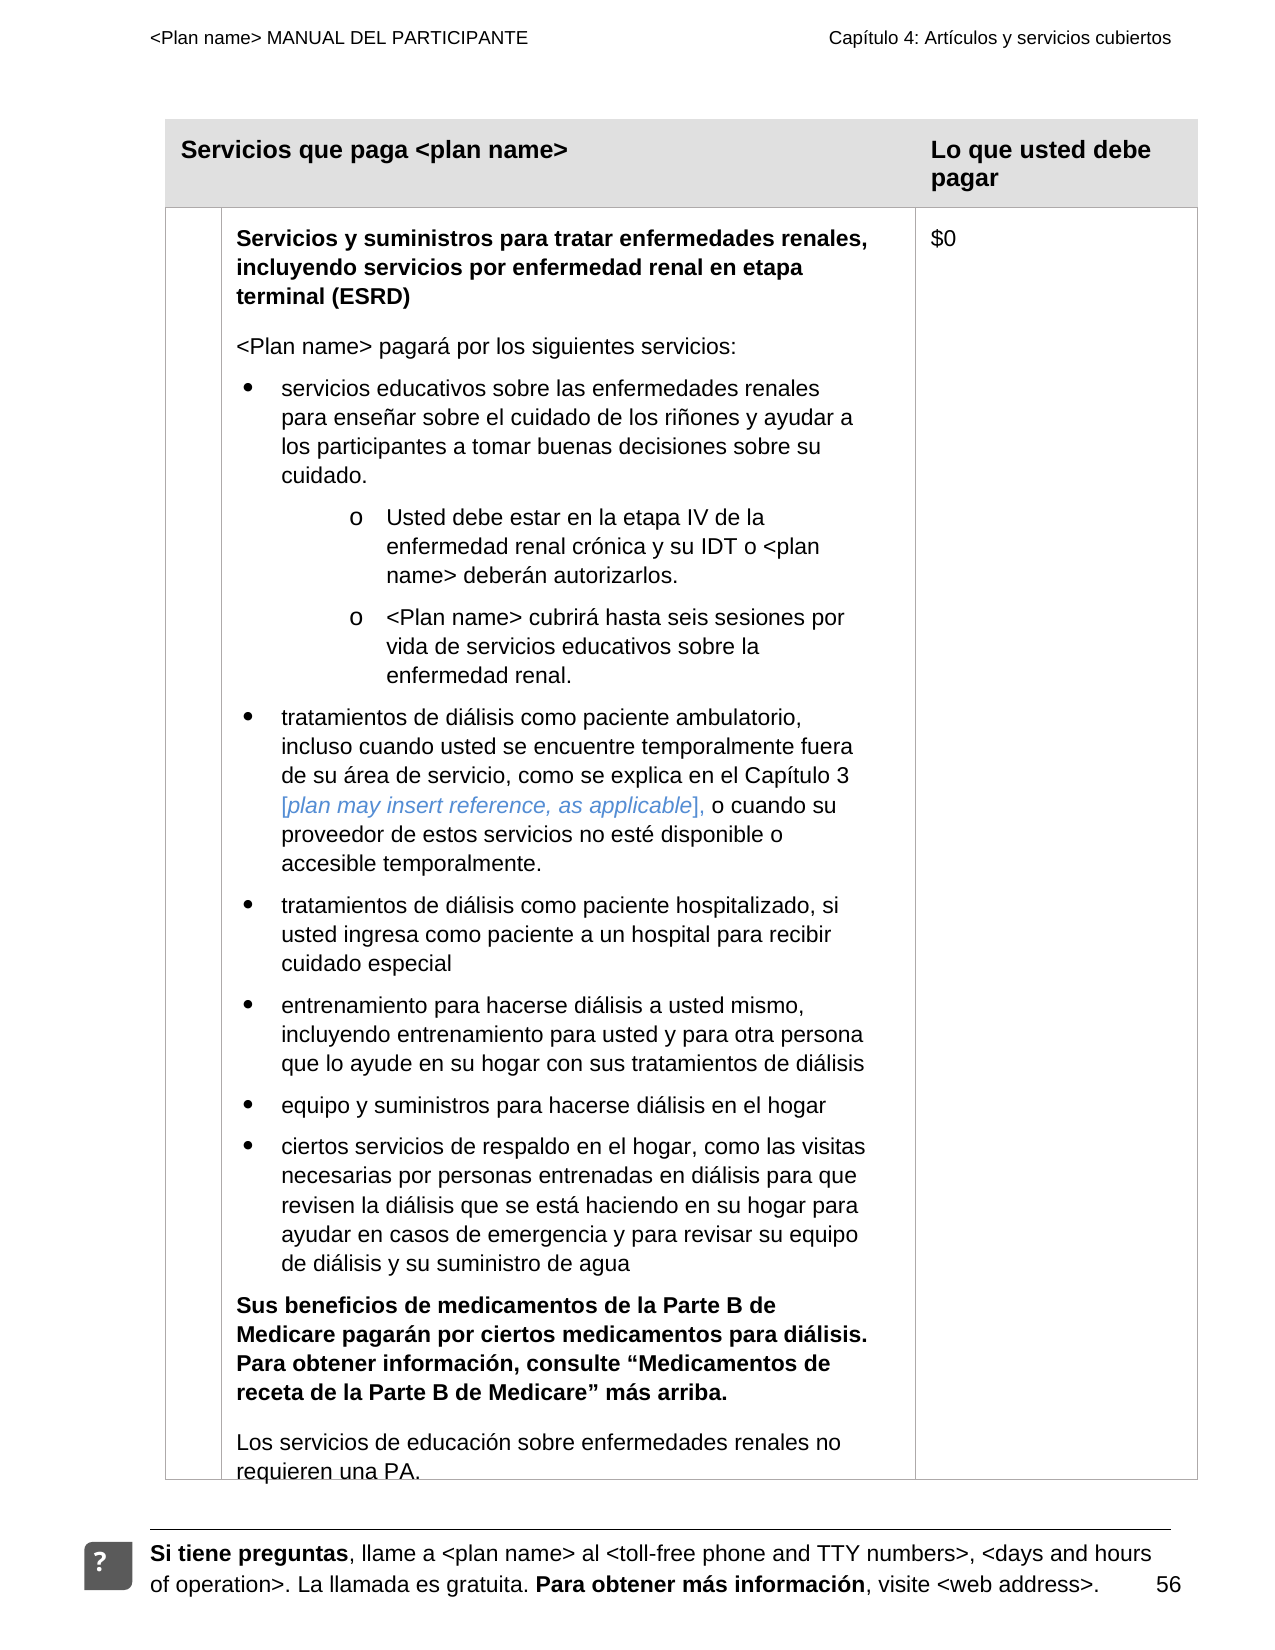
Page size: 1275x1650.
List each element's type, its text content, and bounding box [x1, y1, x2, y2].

table_cell $0 [916, 208, 1197, 1479]
table_header Servicios que paga <plan name> [166, 120, 915, 207]
table_header Lo que usted debe pagar [916, 120, 1197, 207]
table_cell Servicios y suministros para tratar enfermedades renales, incluyendo servicios por enfermedad renal en etapa terminal (ESRD) <Plan name> pagará por los siguientes servicios: servicios educativos sobre las enfermedades renales para enseñar sobre el cuidado de los riñones y ayudar a los participantes a tomar buenas decisiones sobre su cuidado. Usted debe estar en la etapa IV de la enfermedad renal crónica y su IDT o <plan name> deberán autorizarlos. <Plan name> cubrirá hasta seis sesiones por vida de servicios educativos sobre la enfermedad renal. tratamientos de diálisis como paciente ambulatorio, incluso cuando usted se encuentre temporalmente fuera de su área de servicio, como se explica en el Capítulo 3 [plan may insert reference, as applicable], o cuando su proveedor de estos servicios no esté disponible o accesible temporalmente. tratamientos de diálisis como paciente hospitalizado, si usted ingresa como paciente a un hospital para recibir cuidado especial entrenamiento para hacerse diálisis a usted mismo, incluyendo entrenamiento para usted y para otra persona que lo ayude en su hogar con sus tratamientos de diálisis equipo y suministros para hacerse diálisis en el hogar ciertos servicios de respaldo en el hogar, como las visitas necesarias por personas entrenadas en diálisis para que revisen la diálisis que se está haciendo en su hogar para ayudar en casos de emergencia y para revisar su equipo de diálisis y su suministro de agua Sus beneficios de medicamentos de la Parte B de Medicare pagarán por ciertos medicamentos para diálisis. Para obtener información, consulte “Medicamentos de receta de la Parte B de Medicare” más arriba. Los servicios de educación sobre enfermedades renales no requieren una PA. [222, 208, 915, 1479]
table_cell [166, 208, 221, 1479]
